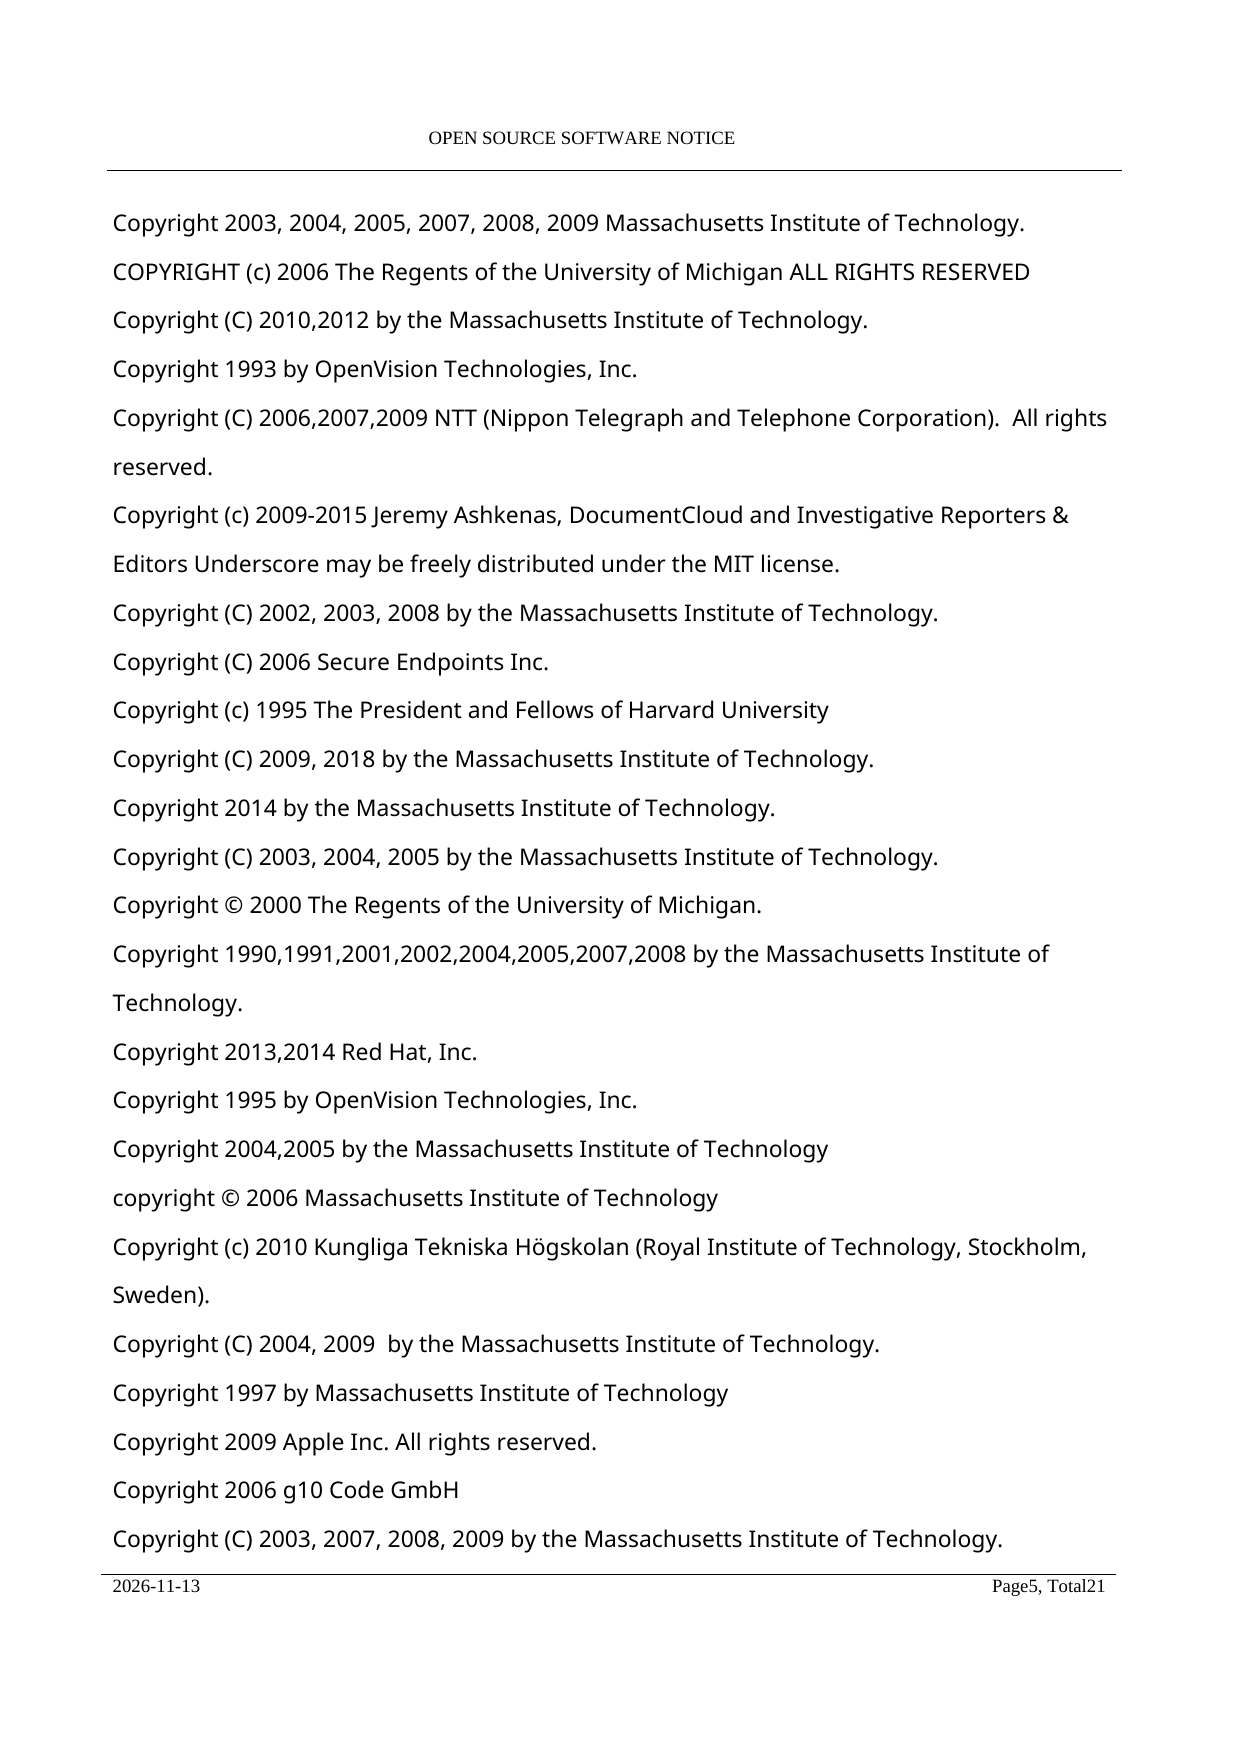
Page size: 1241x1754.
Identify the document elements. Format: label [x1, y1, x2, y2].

text [112, 206, 1128, 1555]
